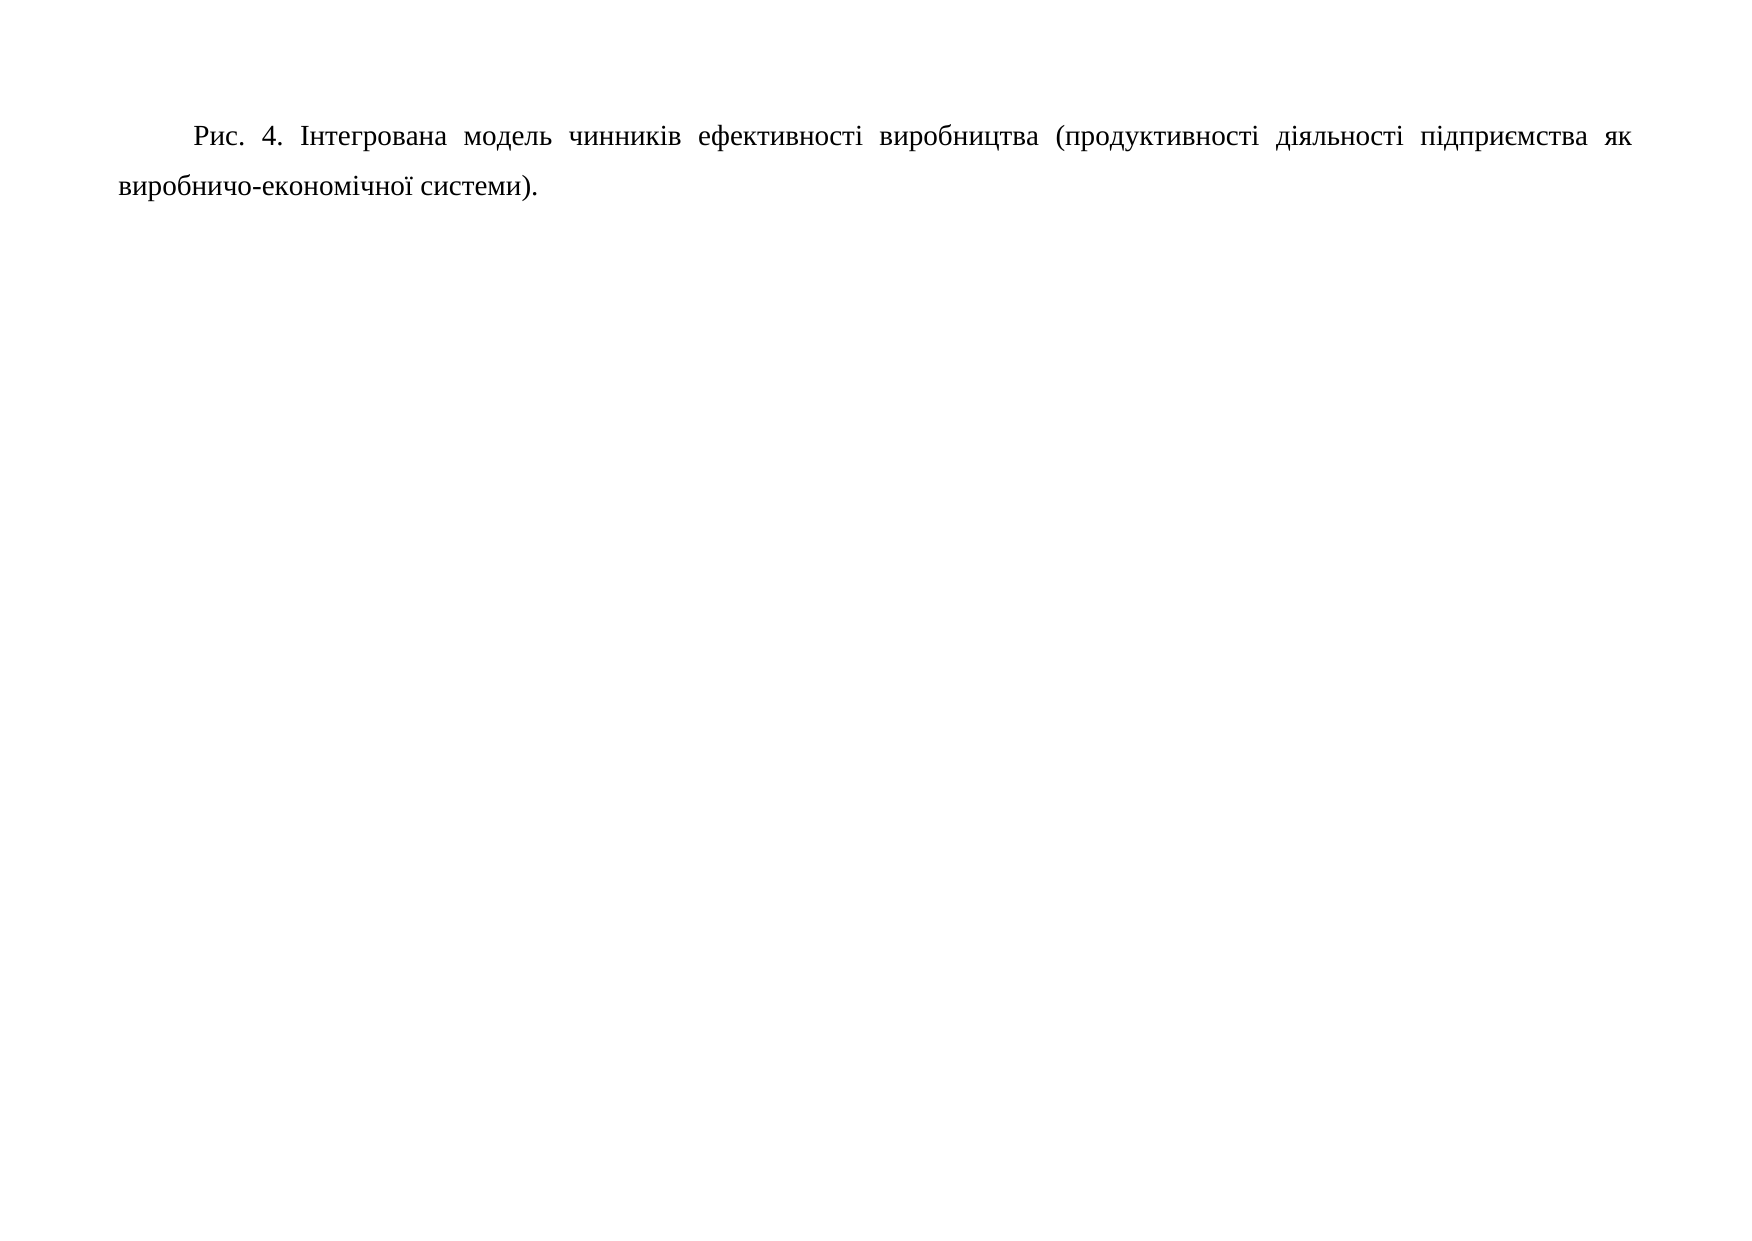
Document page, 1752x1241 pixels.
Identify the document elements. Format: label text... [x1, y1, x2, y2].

text Рис. 4. Інтегрована модель чинників ефективності виробництва (продуктивності діяльності підприємства як виробничо-економічної системи). [118, 118, 1634, 202]
